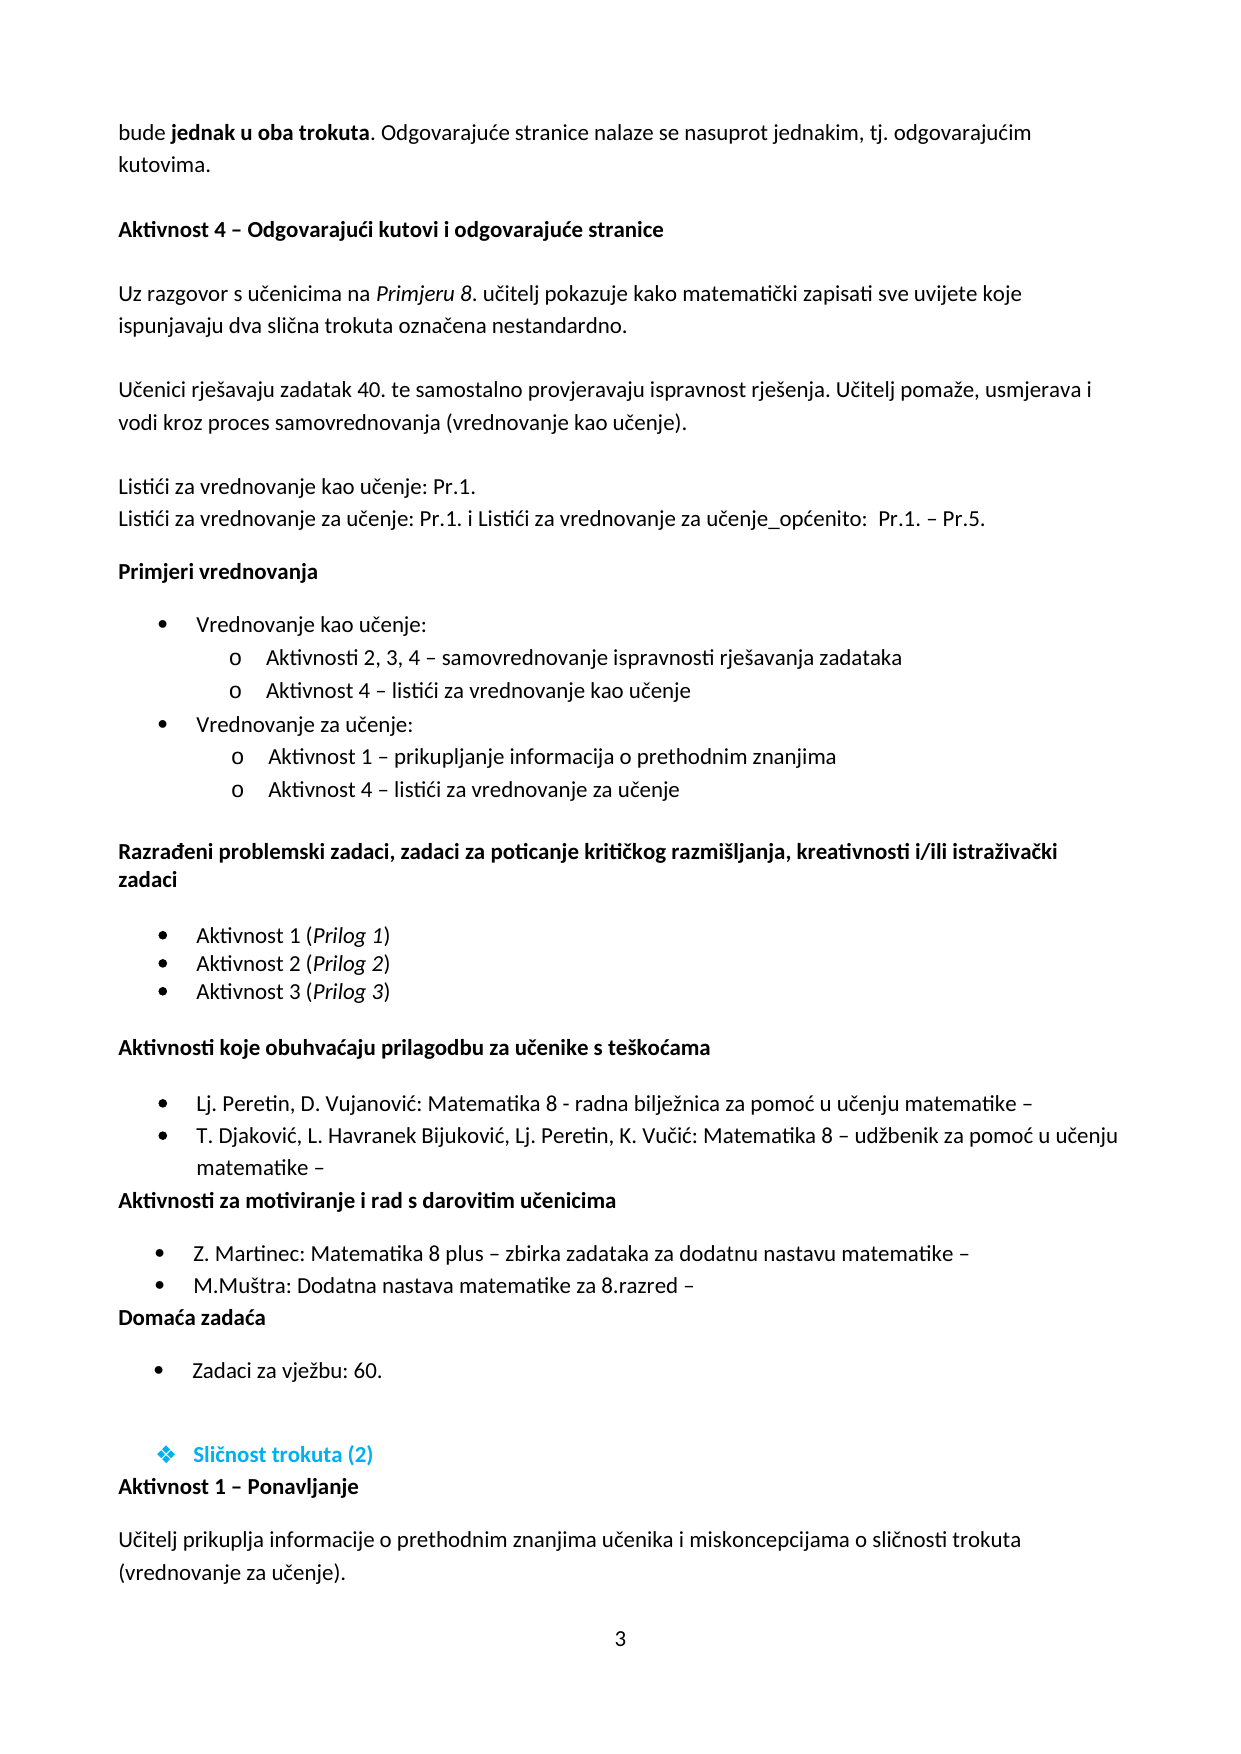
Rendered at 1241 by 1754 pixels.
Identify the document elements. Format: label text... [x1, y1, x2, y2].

text Domaća zadaća [118, 1303, 1122, 1331]
text Razrađeni problemski zadaci, zadaci za poticanje kritičkog razmišljanja, kreativnosti i/ili istraživački zadaci [118, 837, 1122, 893]
list Vrednovanje kao učenje: [159, 610, 1122, 638]
list Aktivnosti 2, 3, 4 – samovrednovanje ispravnosti rješavanja zadataka [228, 643, 1122, 672]
text Uz razgovor s učenicima na Primjeru 8. učitelj pokazuje kako matematički zapisati sve uvijete koje ispunjavaju dva slična trokuta označena nestandardno. [118, 279, 1122, 339]
text Aktivnosti koje obuhvaćaju prilagodbu za učenike s teškoćama [118, 1033, 1122, 1061]
list Z. Martinec: Matematika 8 plus – zbirka zadataka za dodatnu nastavu matematike – [156, 1239, 1122, 1267]
list Aktivnost 1 (Prilog 1) [159, 921, 1122, 949]
text bude jednak u oba trokuta. Odgovarajuće stranice nalaze se nasuprot jednakim, tj. odgovarajućim kutovima. [118, 118, 1122, 178]
list M.Muštra: Dodatna nastava matematike za 8.razred – [156, 1271, 1122, 1299]
text Listići za vrednovanje kao učenje: Pr.1. [118, 472, 1122, 500]
list Zadaci za vježbu: 60. [154, 1356, 1122, 1384]
text Aktivnost 1 – Ponavljanje [118, 1472, 1122, 1500]
text Aktivnost 4 – Odgovarajući kutovi i odgovarajuće stranice [118, 215, 1122, 243]
text Učitelj prikuplja informacije o prethodnim znanjima učenika i miskoncepcijama o sličnosti trokuta (vrednovanje za učenje). [118, 1525, 1122, 1586]
list Aktivnost 1 – prikupljanje informacija o prethodnim znanjima [231, 742, 1122, 771]
list T. Djaković, L. Havranek Bijuković, Lj. Peretin, K. Vučić: Matematika 8 – udžbenik za pomoć u učenju matematike – [159, 1121, 1122, 1182]
text Aktivnosti za motiviranje i rad s darovitim učenicima [118, 1186, 1122, 1214]
text Listići za vrednovanje za učenje: Pr.1. i Listići za vrednovanje za učenje_općenito: Pr.1. – Pr.5. [118, 504, 1122, 532]
list Aktivnost 4 – listići za vrednovanje kao učenje [228, 676, 1122, 705]
list Vrednovanje za učenje: [159, 710, 1122, 738]
text Učenici rješavaju zadatak 40. te samostalno provjeravaju ispravnost rješenja. Učitelj pomaže, usmjerava i vodi kroz proces samovrednovanja (vrednovanje kao učenje). [118, 376, 1122, 436]
list Lj. Peretin, D. Vujanović: Matematika 8 - radna bilježnica za pomoć u učenju matematike – [159, 1089, 1122, 1117]
list Sličnost trokuta (2) [156, 1440, 1122, 1468]
list Aktivnost 4 – listići za vrednovanje za učenje [231, 775, 1122, 804]
list Aktivnost 2 (Prilog 2) [159, 949, 1122, 977]
list Aktivnost 3 (Prilog 3) [159, 977, 1122, 1005]
text Primjeri vrednovanja [118, 557, 1122, 585]
